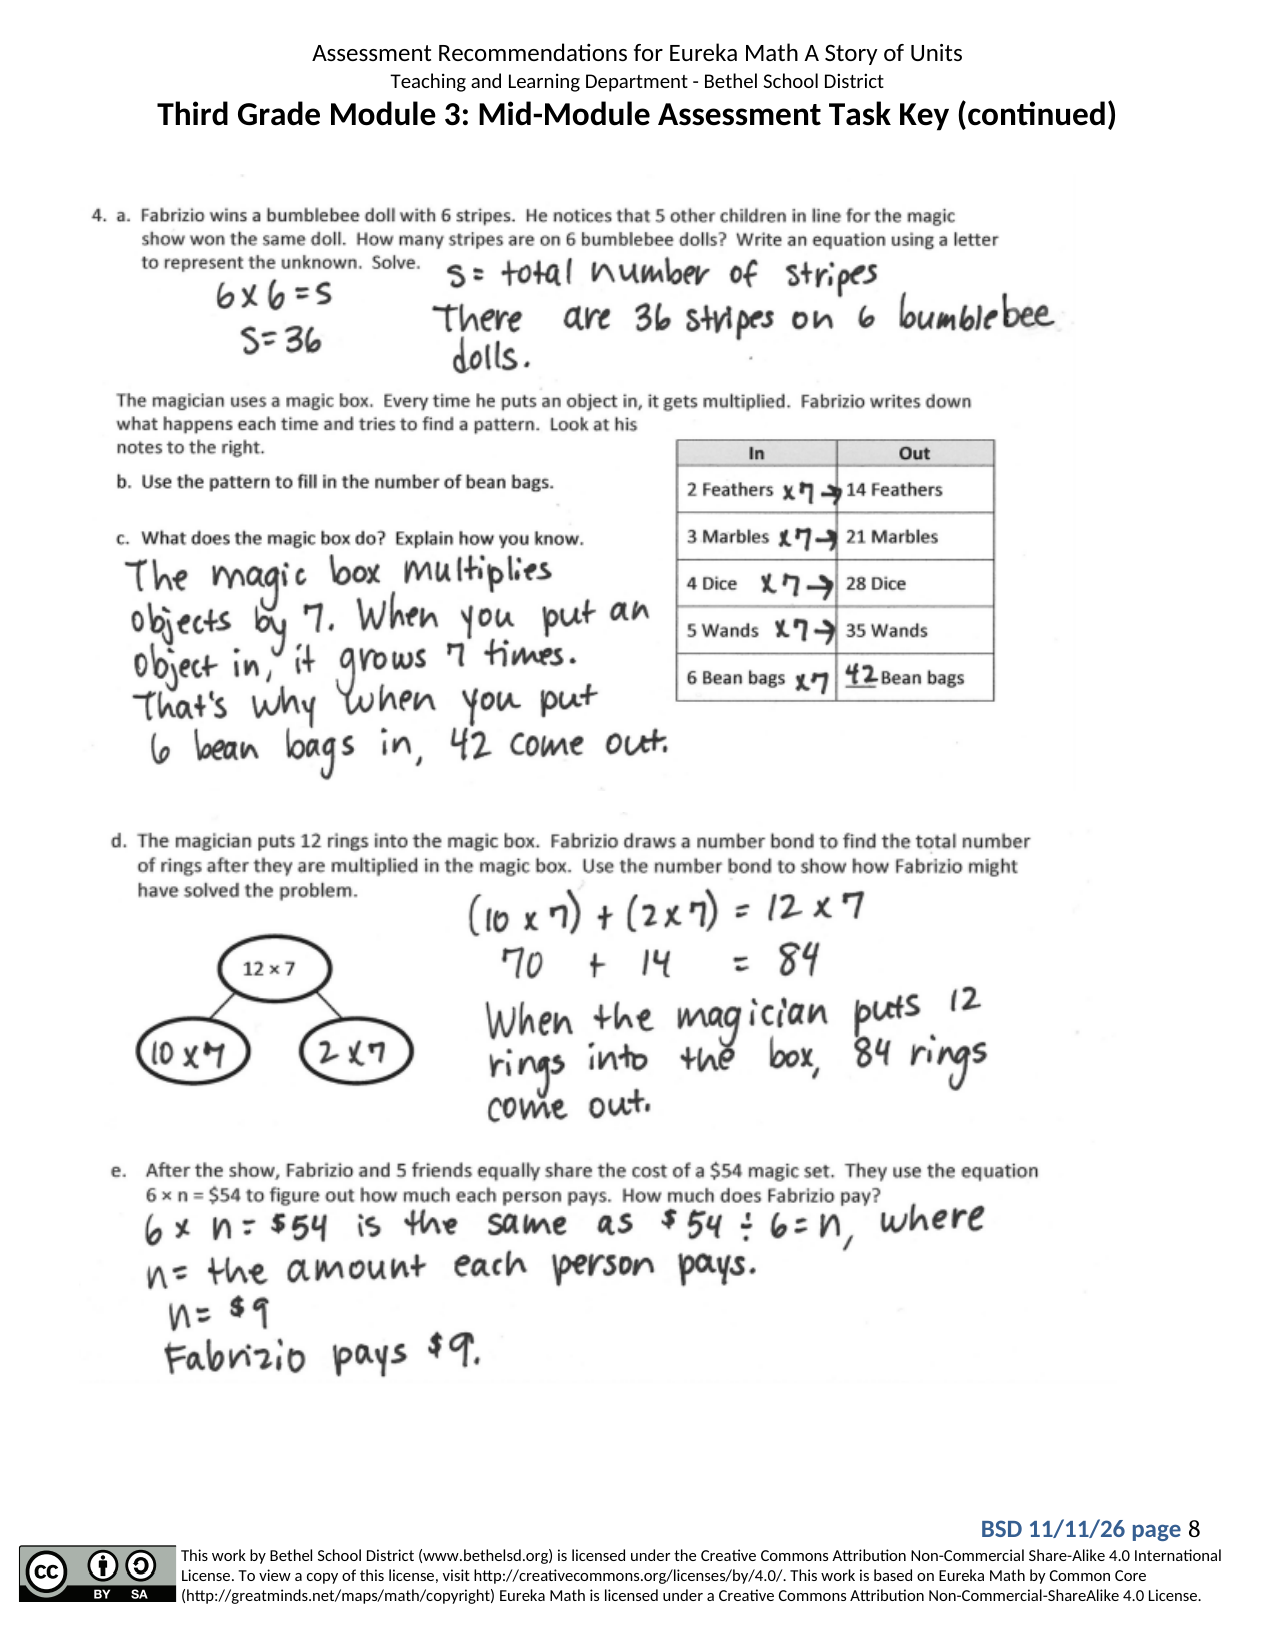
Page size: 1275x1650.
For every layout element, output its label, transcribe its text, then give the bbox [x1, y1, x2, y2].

text Third Grade Module 3: Mid-Module Assessment Task Key (continued) [75, 93, 1200, 134]
picture [75, 174, 1076, 791]
picture [79, 812, 1117, 1422]
